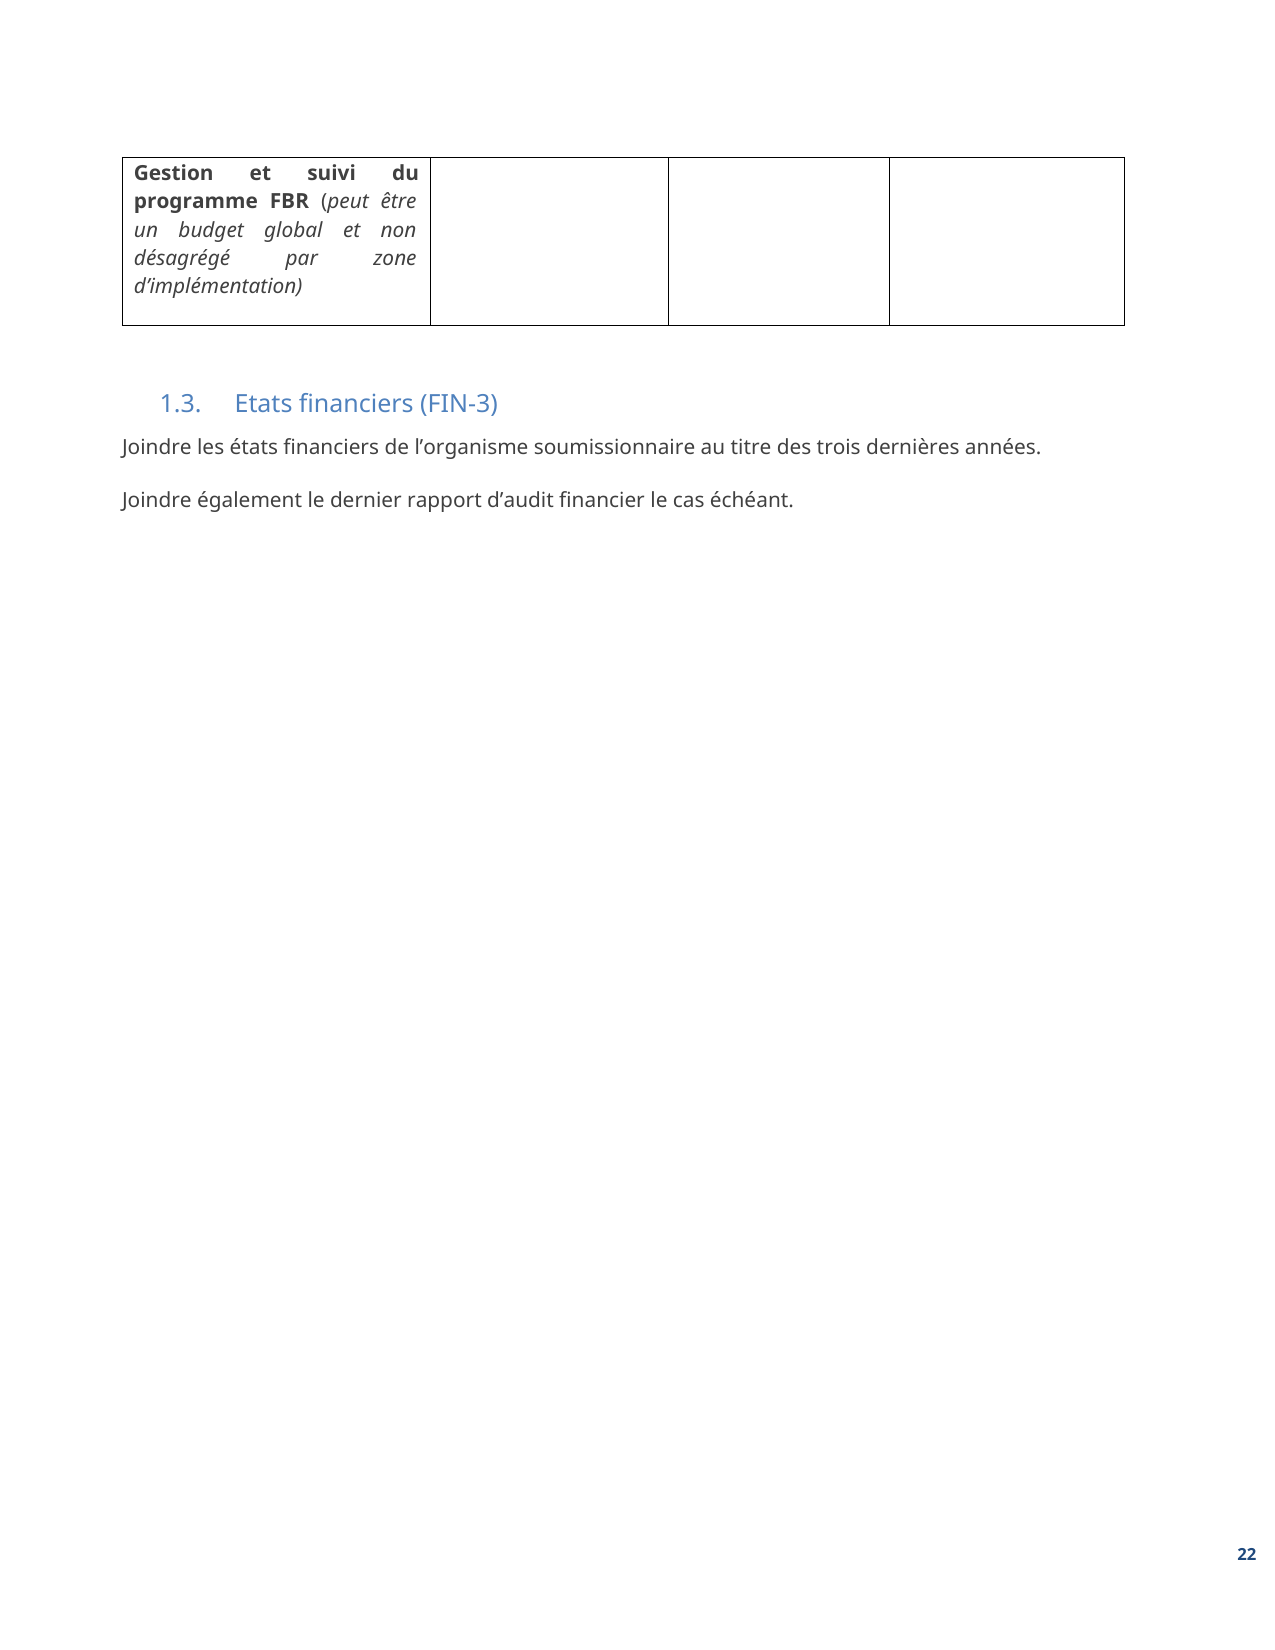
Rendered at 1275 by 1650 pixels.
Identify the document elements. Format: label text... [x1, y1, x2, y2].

table_cell [431, 158, 668, 325]
table_cell [669, 158, 889, 325]
table_cell [890, 158, 1124, 325]
text Joindre également le dernier rapport d’audit financier le cas échéant. [122, 485, 1125, 514]
subtitle Etats financiers (FIN-3) [159, 385, 1125, 419]
table_cell Gestion et suivi du programme FBR (peut être un budget global et non désagrégé par zone d’implémentation) [123, 158, 430, 325]
text Joindre les états financiers de l’organisme soumissionnaire au titre des trois dernières années. [122, 432, 1125, 460]
